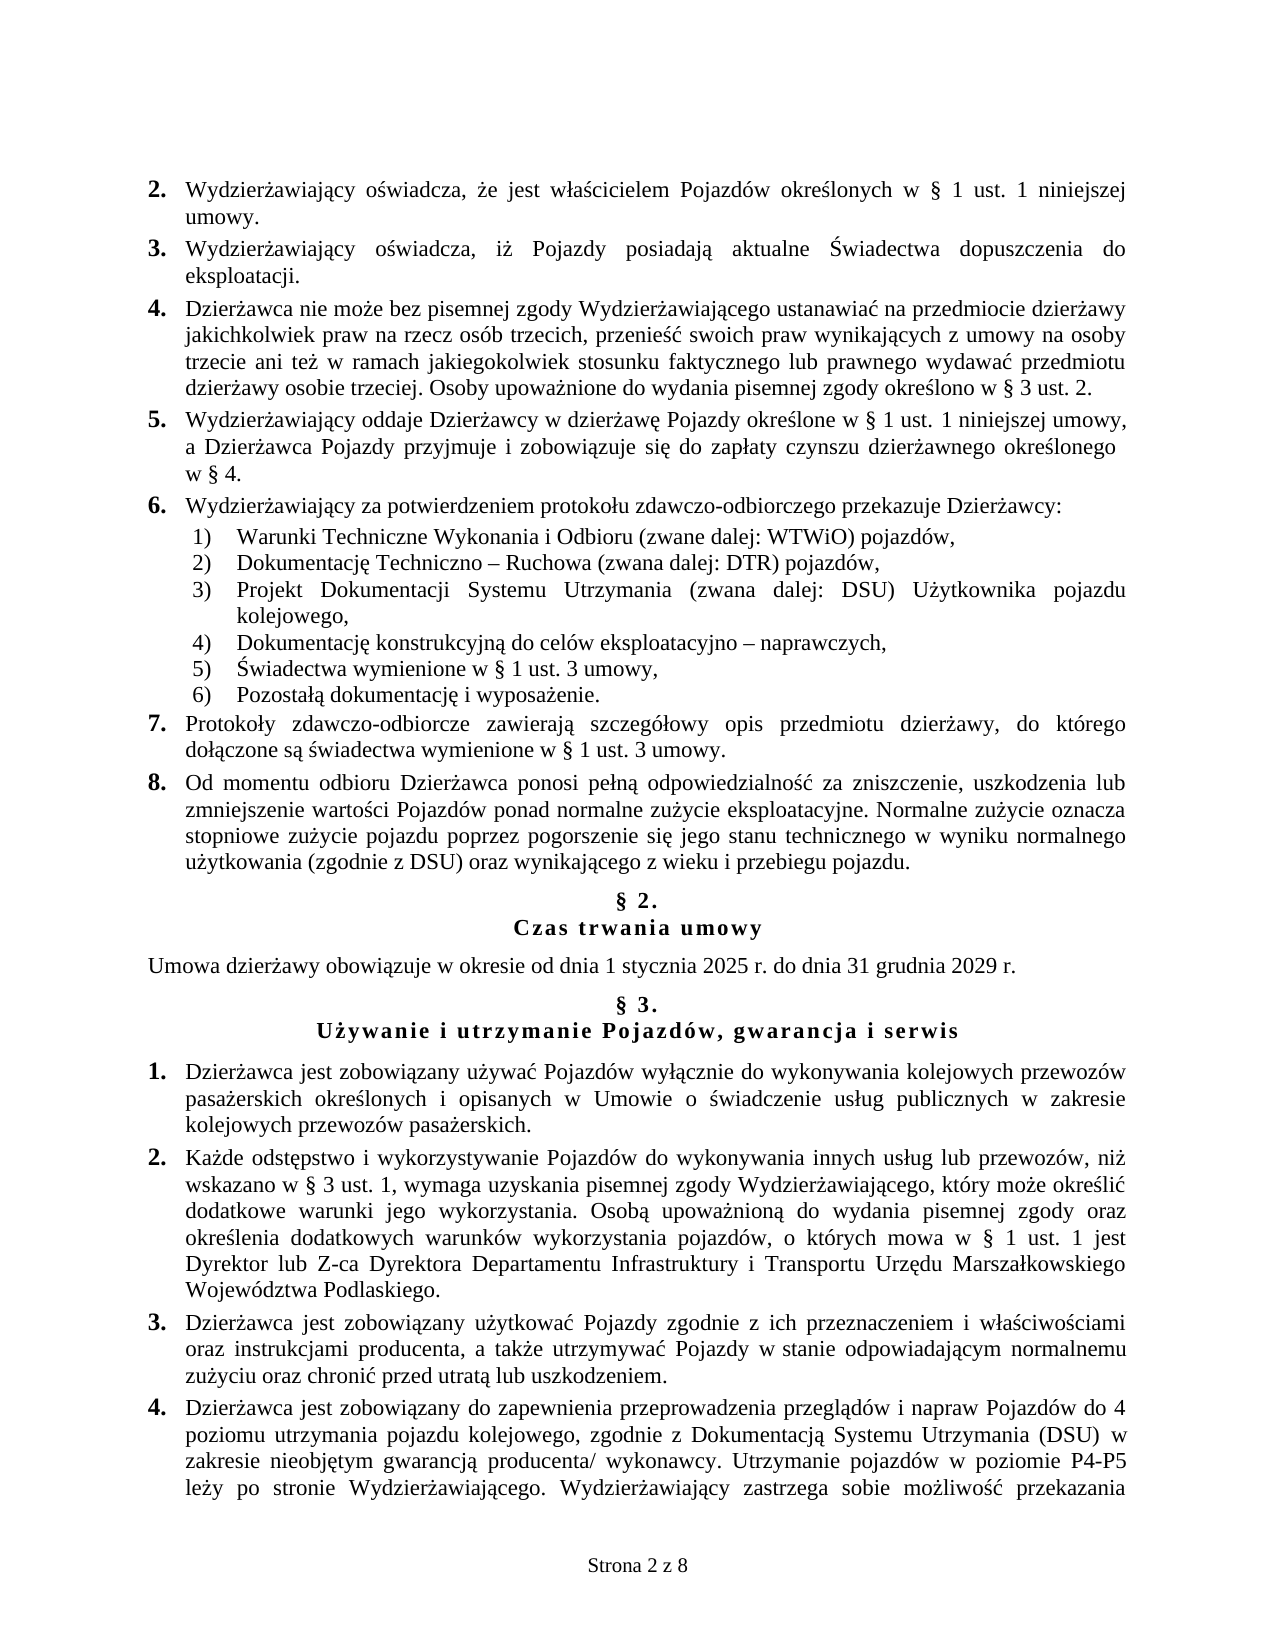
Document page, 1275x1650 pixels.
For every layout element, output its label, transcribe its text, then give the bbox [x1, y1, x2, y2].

subtitle Wydzierżawiający oświadcza, że jest właścicielem Pojazdów określonych w § 1 ust. 1 niniejszej umowy. [148, 174, 1127, 229]
subtitle Warunki Techniczne Wykonania i Odbioru (zwane dalej: WTWiO) pojazdów, [192, 523, 1127, 549]
subtitle Dzierżawca nie może bez pisemnej zgody Wydzierżawiającego ustanawiać na przedmiocie dzierżawy jakichkolwiek praw na rzecz osób trzecich, przenieść swoich praw wynikających z umowy na osoby trzecie ani też w ramach jakiegokolwiek stosunku faktycznego lub prawnego wydawać przedmiotu dzierżawy osobie trzeciej. Osoby upoważnione do wydania pisemnej zgody określono w § 3 ust. 2. [148, 293, 1127, 400]
subtitle Dzierżawca jest zobowiązany używać Pojazdów wyłącznie do wykonywania kolejowych przewozów pasażerskich określonych i opisanych w Umowie o świadczenie usług publicznych w zakresie kolejowych przewozów pasażerskich. [148, 1056, 1127, 1138]
subtitle Umowa dzierżawy obowiązuje w okresie od dnia 1 stycznia 2025 r. do dnia 31 grudnia 2029 r. [148, 952, 1127, 979]
subtitle Wydzierżawiający za potwierdzeniem protokołu zdawczo-odbiorczego przekazuje Dzierżawcy: [148, 490, 1127, 519]
subtitle § 2. Czas trwania umowy [148, 887, 1127, 940]
subtitle Projekt Dokumentacji Systemu Utrzymania (zwana dalej: DSU) Użytkownika pojazdu kolejowego, [192, 576, 1127, 628]
subtitle Wydzierżawiający oddaje Dzierżawcy w dzierżawę Pojazdy określone w § 1 ust. 1 niniejszej umowy, a Dzierżawca Pojazdy przyjmuje i zobowiązuje się do zapłaty czynszu dzierżawnego określonego w § 4. [148, 404, 1127, 486]
subtitle Świadectwa wymienione w § 1 ust. 3 umowy, [192, 655, 1127, 681]
subtitle § 3. Używanie i utrzymanie Pojazdów, gwarancja i serwis [148, 991, 1127, 1044]
subtitle Wydzierżawiający oświadcza, iż Pojazdy posiadają aktualne Świadectwa dopuszczenia do eksploatacji. [148, 233, 1127, 288]
subtitle Dokumentację Techniczno – Ruchowa (zwana dalej: DTR) pojazdów, [192, 549, 1127, 576]
subtitle Od momentu odbioru Dzierżawca ponosi pełną odpowiedzialność za zniszczenie, uszkodzenia lub zmniejszenie wartości Pojazdów ponad normalne zużycie eksploatacyjne. Normalne zużycie oznacza stopniowe zużycie pojazdu poprzez pogorszenie się jego stanu technicznego w wyniku normalnego użytkowania (zgodnie z DSU) oraz wynikającego z wieku i przebiegu pojazdu. [148, 767, 1127, 875]
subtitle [148, 1392, 1127, 1500]
subtitle Pozostałą dokumentację i wyposażenie. [192, 681, 1127, 708]
subtitle Dzierżawca jest zobowiązany użytkować Pojazdy zgodnie z ich przeznaczeniem i właściwościami oraz instrukcjami producenta, a także utrzymywać Pojazdy w stanie odpowiadającym normalnemu zużyciu oraz chronić przed utratą lub uszkodzeniem. [148, 1307, 1127, 1388]
subtitle Dokumentację konstrukcyjną do celów eksploatacyjno – naprawczych, [192, 628, 1127, 655]
subtitle Każde odstępstwo i wykorzystywanie Pojazdów do wykonywania innych usług lub przewozów, niż wskazano w § 3 ust. 1, wymaga uzyskania pisemnej zgody Wydzierżawiającego, który może określić dodatkowe warunki jego wykorzystania. Osobą upoważnioną do wydania pisemnej zgody oraz określenia dodatkowych warunków wykorzystania pojazdów, o których mowa w § 1 ust. 1 jest Dyrektor lub Z-ca Dyrektora Departamentu Infrastruktury i Transportu Urzędu Marszałkowskiego Województwa Podlaskiego. [148, 1142, 1127, 1303]
subtitle Protokoły zdawczo-odbiorcze zawierają szczegółowy opis przedmiotu dzierżawy, do którego dołączone są świadectwa wymienione w § 1 ust. 3 umowy. [148, 708, 1127, 763]
